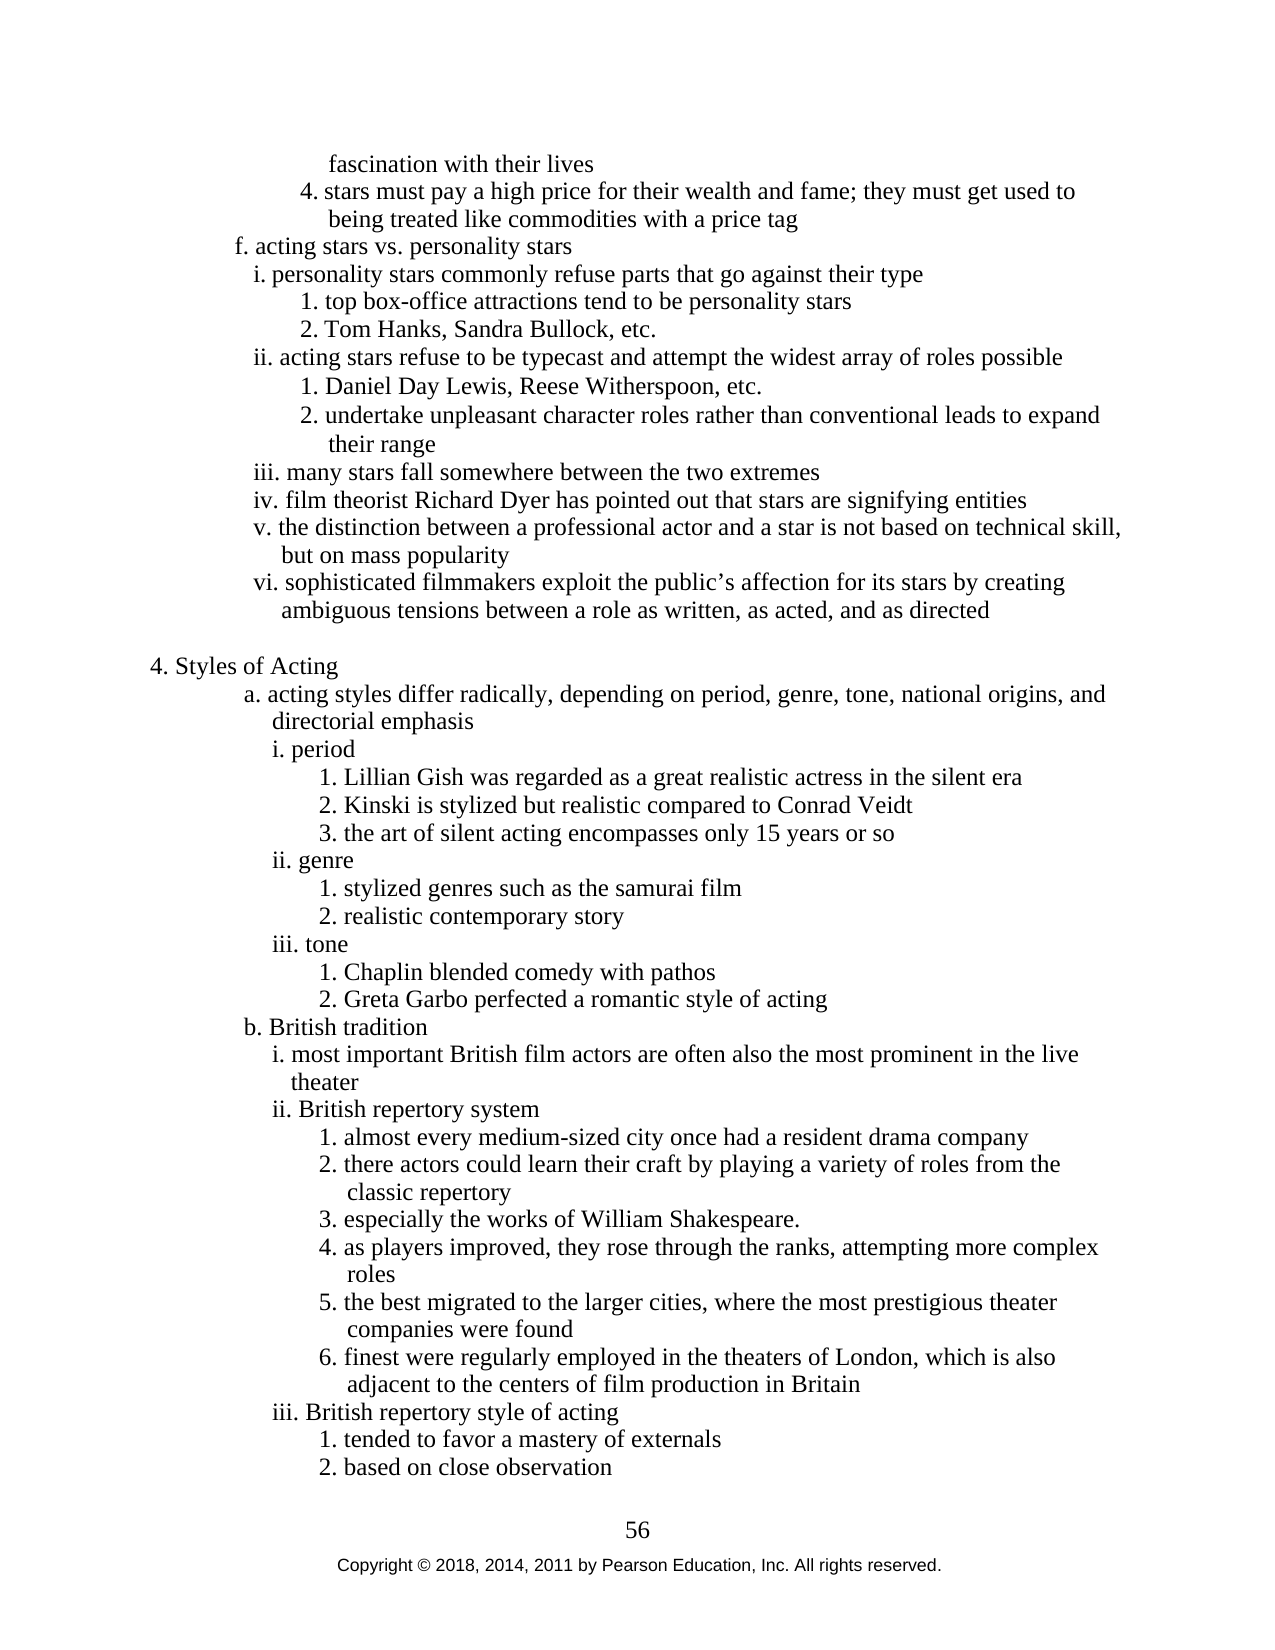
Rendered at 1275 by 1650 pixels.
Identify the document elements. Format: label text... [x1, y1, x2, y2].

text 1. Chaplin blended comedy with pathos [150, 958, 1125, 986]
text 6. finest were regularly employed in the theaters of London, which is also adjacent to the centers of film production in Britain [319, 1343, 1127, 1398]
text i. most important British film actors are often also the most prominent in the live theater [272, 1041, 1127, 1096]
text 2. realistic contemporary story [150, 902, 1125, 930]
text iii. tone [150, 930, 1125, 958]
text b. British tradition [150, 1013, 1127, 1041]
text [300, 150, 1127, 177]
text 1. Daniel Day Lewis, Reese Witherspoon, etc. [150, 371, 1125, 400]
text ii. genre [150, 847, 1125, 874]
text 4. Styles of Acting [150, 651, 1127, 680]
text f. acting stars vs. personality stars [150, 232, 1127, 260]
text 2. Greta Garbo perfected a romantic style of acting [150, 986, 1125, 1013]
text vi. sophisticated filmmakers exploit the public’s affection for its stars by creating ambiguous tensions between a role as written, as acted, and as directed [253, 569, 1127, 624]
text 2. there actors could learn their craft by playing a variety of roles from the classic repertory [319, 1151, 1127, 1206]
text iii. British repertory style of acting [150, 1398, 1127, 1426]
text 1. top box-office attractions tend to be personality stars [150, 287, 1127, 315]
text 3. the art of silent acting encompasses only 15 years or so [150, 819, 1125, 847]
text i. personality stars commonly refuse parts that go against their type [150, 260, 1127, 287]
text a. acting styles differ radically, depending on period, genre, tone, national origins, and directorial emphasis [244, 680, 1125, 735]
text 4. as players improved, they rose through the ranks, attempting more complex roles [319, 1233, 1127, 1288]
text 2. undertake unpleasant character roles rather than conventional leads to expand their range [300, 400, 1125, 457]
text 3. especially the works of William Shakespeare. [319, 1206, 1127, 1233]
text 1. Lillian Gish was regarded as a great realistic actress in the silent era [150, 763, 1125, 791]
text v. the distinction between a professional actor and a star is not based on technical skill, but on mass popularity [253, 514, 1127, 569]
text i. period [150, 736, 1125, 763]
text 4. stars must pay a high price for their wealth and fame; they must get used to being treated like commodities with a price tag [300, 177, 1127, 232]
text ii. acting stars refuse to be typecast and attempt the widest array of roles possible [150, 342, 1125, 371]
text iv. film theorist Richard Dyer has pointed out that stars are signifying entities [253, 486, 1127, 514]
text 1. stylized genres such as the samurai film [150, 875, 1125, 902]
text 5. the best migrated to the larger cities, where the most prestigious theater companies were found [319, 1288, 1127, 1343]
text 2. Tom Hanks, Sandra Bullock, etc. [150, 315, 1127, 342]
text 1. almost every medium-sized city once had a resident drama company [319, 1123, 1127, 1151]
text iii. many stars fall somewhere between the two extremes [150, 457, 1125, 486]
text 2. Kinski is stylized but realistic compared to Conrad Veidt [150, 791, 1125, 819]
text ii. British repertory system [272, 1096, 1127, 1123]
text 1. tended to favor a mastery of externals [150, 1426, 1127, 1453]
text 2. based on close observation [150, 1453, 1127, 1481]
